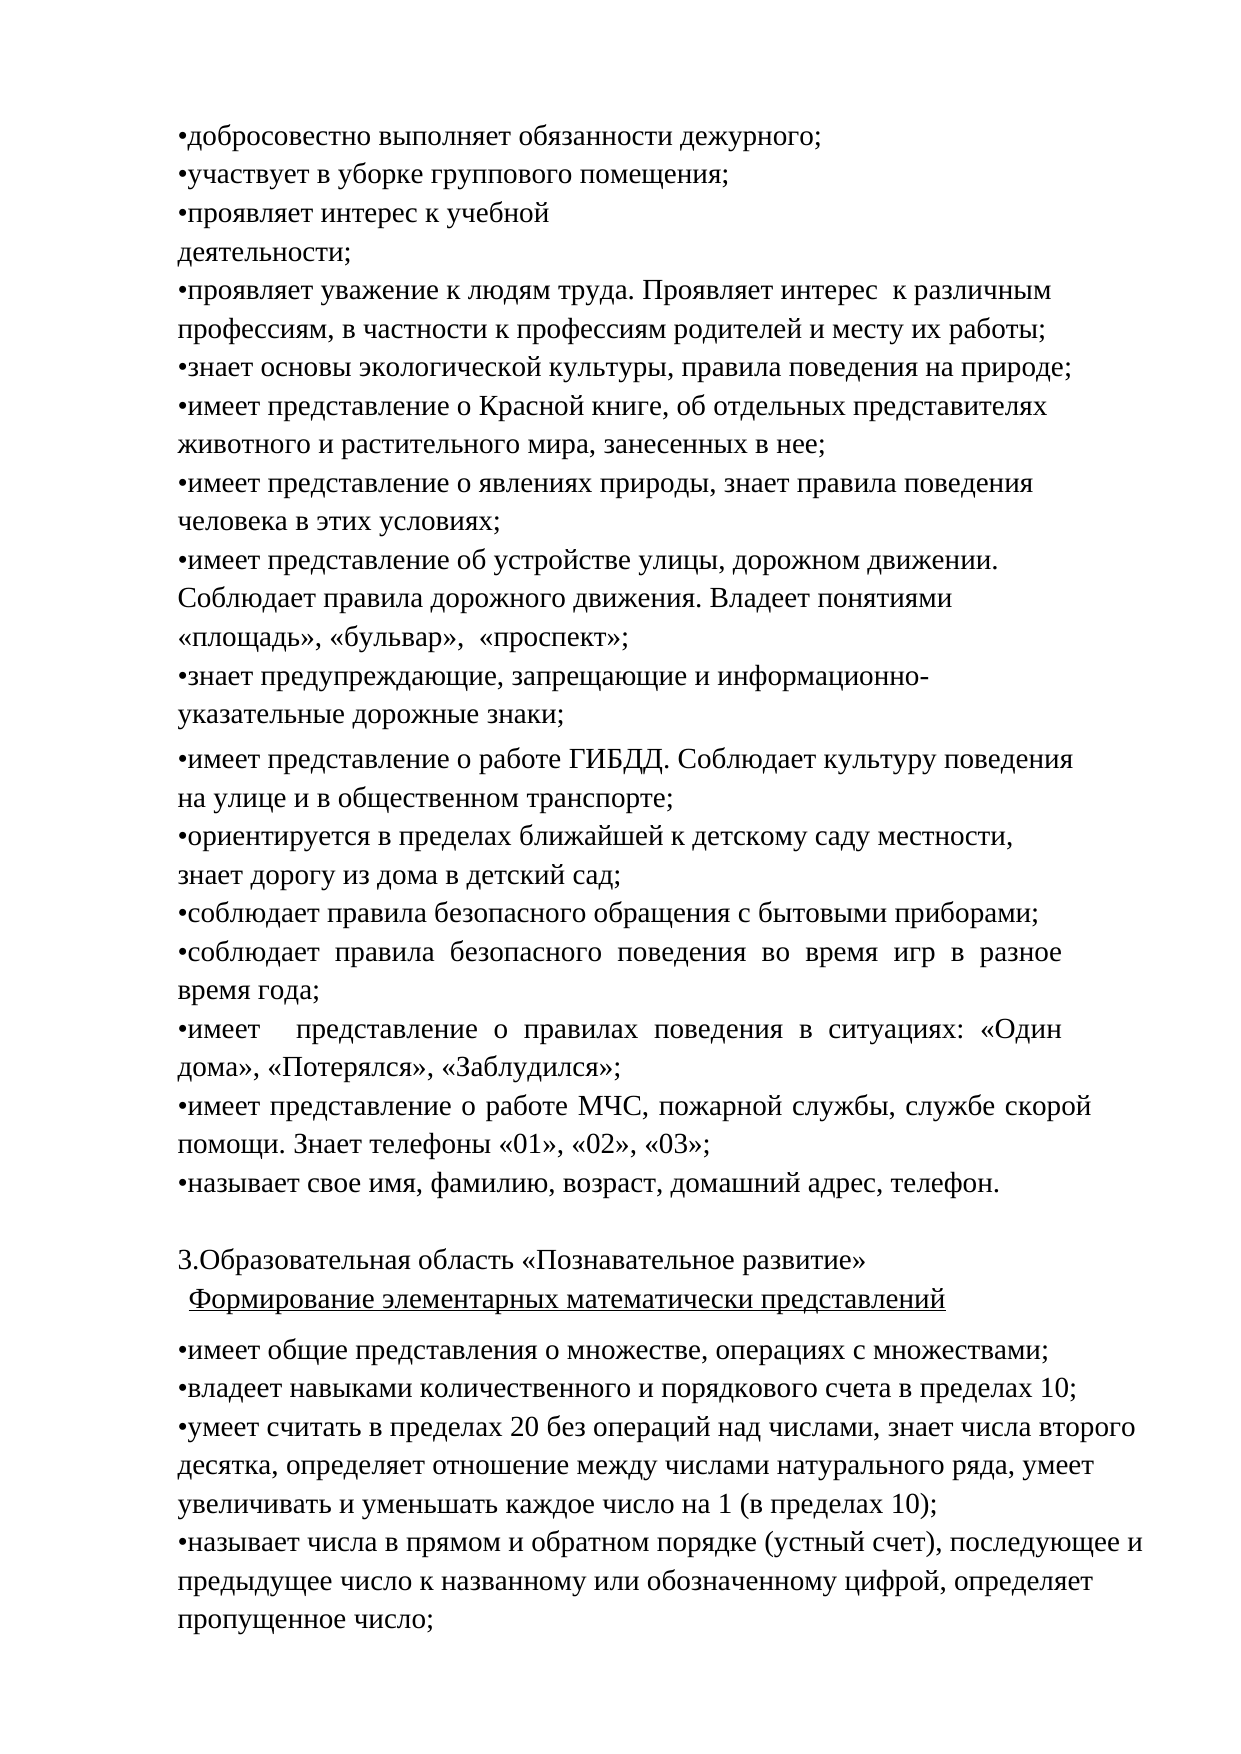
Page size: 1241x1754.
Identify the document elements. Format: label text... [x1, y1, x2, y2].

text •знает основы экологической культуры, правила поведения на природе; [177, 349, 1152, 383]
text •ориентируется в пределах ближайшей к детскому саду местности, знает дорогу из дома в детский сад; [177, 818, 1086, 890]
text •имеет представление о явлениях природы, знает правила поведения человека в этих условиях; [177, 465, 1062, 537]
text •имеет представление о Красной книге, об отдельных представителях животного и растительного мира, занесенных в нее; [177, 388, 1086, 460]
text •имеет представление о работе МЧС, пожарной службы, службе скорой помощи. Знает телефоны «01», «02», «03»; [177, 1088, 1092, 1160]
text •владеет навыками количественного и порядкового счета в пределах 10; [177, 1370, 1152, 1404]
text •имеет представление о работе ГИБДД. Соблюдает культуру поведения на улице и в общественном транспорте; [177, 741, 1086, 813]
text •соблюдает правила безопасного обращения с бытовыми приборами; [177, 895, 1062, 929]
text •знает предупреждающие, запрещающие и информационно-указательные дорожные знаки; [177, 658, 1093, 730]
text •называет числа в прямом и обратном порядке (устный счет), последующее и предыдущее число к названному или обозначенному цифрой, определяет пропущенное число; [177, 1524, 1152, 1635]
text •проявляет уважение к людям труда. Проявляет интерес к различным профессиям, в частности к профессиям родителей и месту их работы; [177, 272, 1092, 344]
text •умеет считать в пределах 20 без операций над числами, знает числа второго десятка, определяет отношение между числами натурального ряда, умеет увеличивать и уменьшать каждое число на 1 (в пределах 10); [177, 1409, 1152, 1519]
text •имеет представление о правилах поведения в ситуациях: «Один дома», «Потерялся», «Заблудился»; [177, 1011, 1062, 1083]
text •имеет общие представления о множестве, операциях с множествами; [177, 1332, 1152, 1365]
text •имеет представление об устройстве улицы, дорожном движении. Соблюдает правила дорожного движения. Владеет понятиями «площадь», «бульвар», «проспект»; [177, 542, 1092, 653]
text 3.Образовательная область «Познавательное развитие» [177, 1242, 1086, 1276]
text •участвует в уборке группового помещения; [177, 157, 1092, 190]
text Формирование элементарных математически представлений [177, 1281, 956, 1314]
text •называет свое имя, фамилию, возраст, домашний адрес, телефон. [177, 1165, 1152, 1199]
text •добросовестно выполняет обязанности дежурного; [177, 118, 1092, 152]
text •соблюдает правила безопасного поведения во время игр в разное время года; [177, 934, 1062, 1006]
text •проявляет интерес к учебной деятельности; [177, 195, 709, 267]
